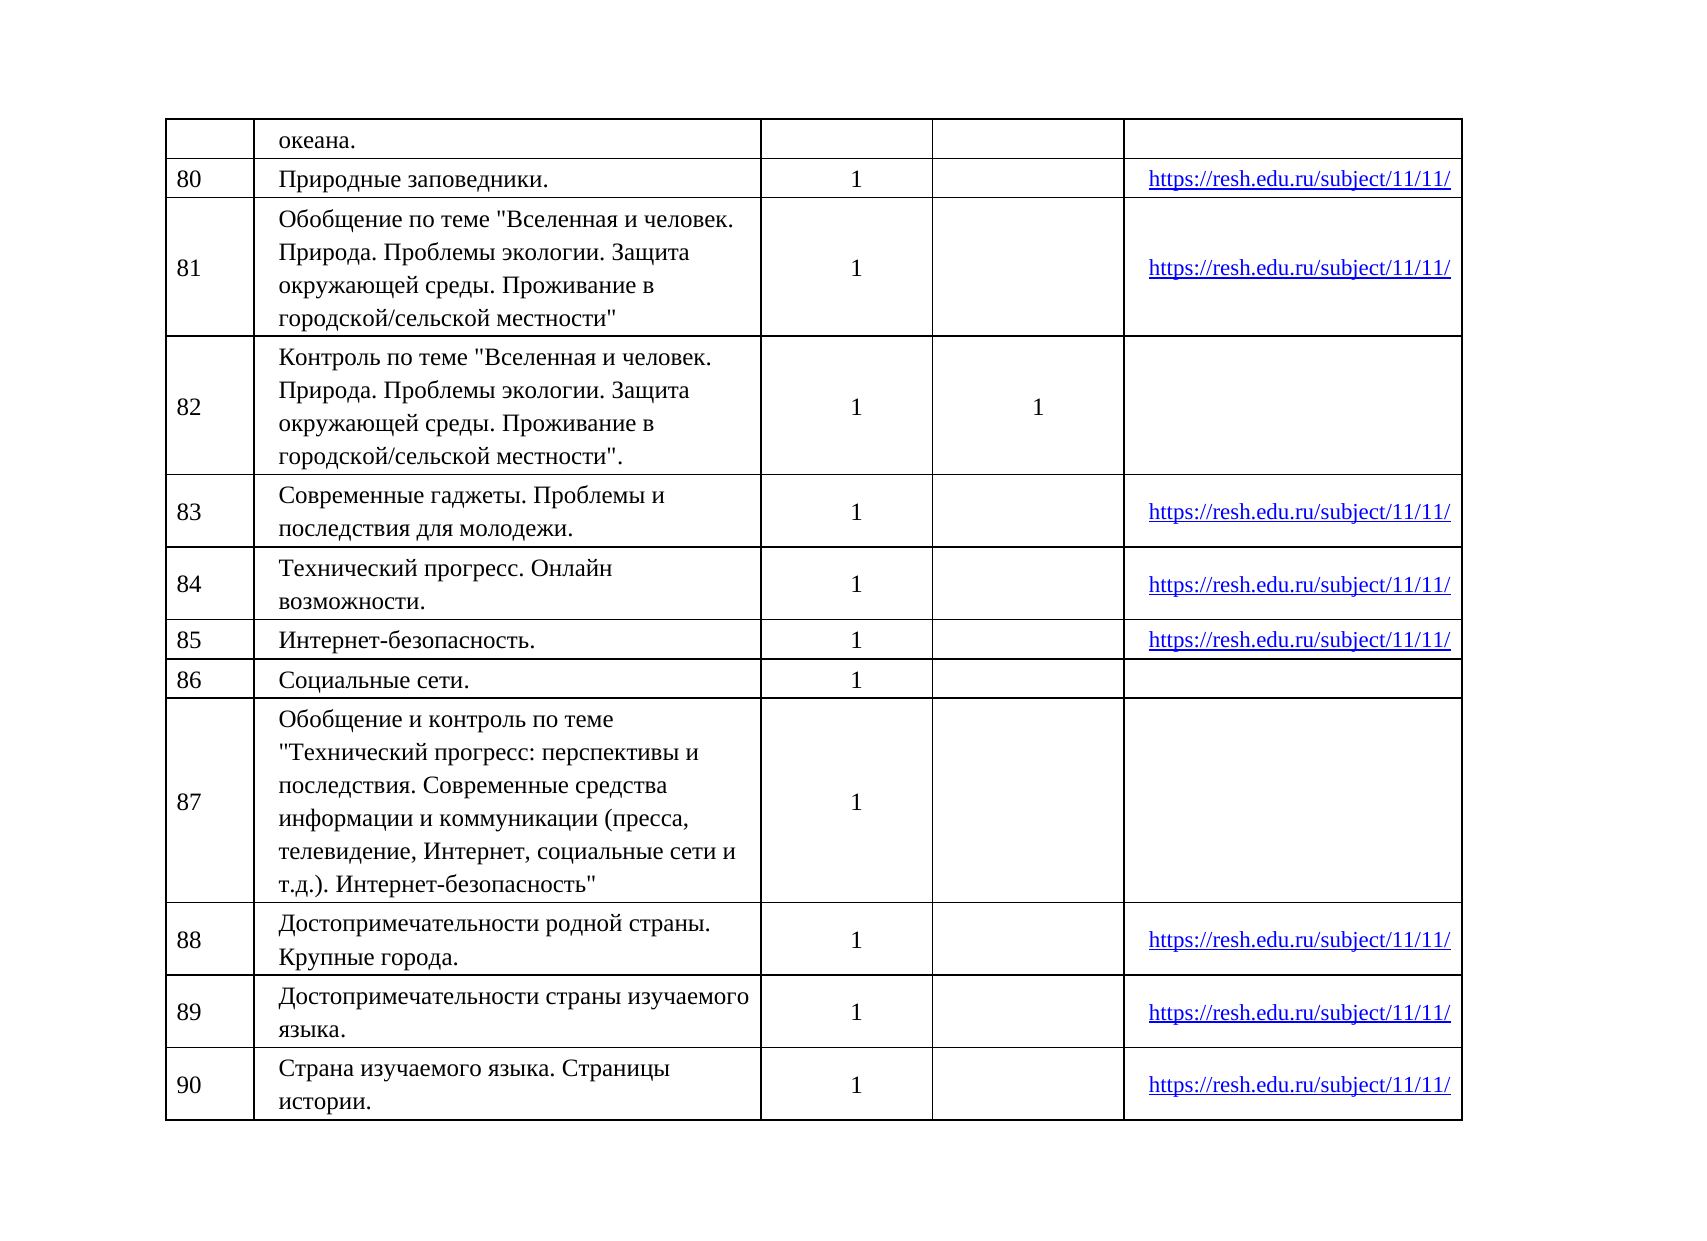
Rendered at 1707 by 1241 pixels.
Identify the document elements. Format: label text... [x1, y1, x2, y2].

table_cell 90 [167, 1048, 253, 1119]
table_cell 1 [762, 903, 932, 974]
table_cell [1125, 699, 1461, 902]
table_cell https://resh.edu.ru/subject/11/11/ [1125, 903, 1461, 974]
table_cell [933, 1048, 1123, 1119]
table_cell [933, 976, 1123, 1047]
table_cell 1 [762, 660, 932, 697]
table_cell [1125, 1048, 1461, 1119]
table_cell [255, 120, 760, 157]
table_cell 1 [762, 699, 932, 902]
table_cell 1 [762, 976, 932, 1047]
table_cell 1 [762, 1048, 932, 1119]
table_cell [933, 475, 1123, 546]
table_cell https://resh.edu.ru/subject/11/11/ [1125, 198, 1461, 335]
table_cell 81 [167, 198, 253, 335]
table_cell 1 [762, 159, 932, 197]
table_cell 82 [167, 337, 253, 474]
table_cell 1 [762, 620, 932, 658]
table_cell [933, 198, 1123, 335]
table_cell [933, 903, 1123, 974]
table_cell 79 [167, 120, 253, 157]
table_cell [933, 120, 1123, 157]
table_cell 87 [167, 699, 253, 902]
table_cell https://resh.edu.ru/subject/11/11/ [1125, 620, 1461, 658]
table_cell 89 [167, 976, 253, 1047]
table_cell Обобщение и контроль по теме "Технический прогресс: перспективы и последствия. Современные средства информации и коммуникации (пресса, телевидение, Интернет, социальные сети и т.д.). Интернет-безопасность" [255, 699, 760, 902]
table_cell [933, 660, 1123, 697]
table_cell https://resh.edu.ru/subject/11/11/ [1125, 548, 1461, 618]
table_cell 1 [762, 475, 932, 546]
table_cell [1125, 660, 1461, 697]
table_cell [933, 548, 1123, 618]
table_cell [933, 620, 1123, 658]
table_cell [1125, 120, 1461, 157]
table_cell 83 [167, 475, 253, 546]
table_cell 86 [167, 660, 253, 697]
table_cell Современные гаджеты. Проблемы и последствия для молодежи. [255, 475, 760, 546]
table_cell https://resh.edu.ru/subject/11/11/ [1125, 976, 1461, 1047]
table_cell Интернет-безопасность. [255, 620, 760, 658]
table_cell 80 [167, 159, 253, 197]
table_cell 1 [933, 337, 1123, 474]
table_cell Достопримечательности страны изучаемого языка. [255, 976, 760, 1047]
table_cell https://resh.edu.ru/subject/11/11/ [1125, 159, 1461, 197]
table_cell 1 [762, 198, 932, 335]
table_cell Социальные сети. [255, 660, 760, 697]
table_cell Технический прогресс. Онлайн возможности. [255, 548, 760, 618]
table_cell 84 [167, 548, 253, 618]
table_cell https://resh.edu.ru/subject/11/11/ [1125, 475, 1461, 546]
table_cell Обобщение по теме "Вселенная и человек. Природа. Проблемы экологии. Защита окружающей среды. Проживание в городской/сельской местности" [255, 198, 760, 335]
table_cell Природные заповедники. [255, 159, 760, 197]
table_cell 1 [762, 120, 932, 157]
table_cell 1 [762, 337, 932, 474]
table_cell [933, 159, 1123, 197]
table_cell 88 [167, 903, 253, 974]
table_cell [1125, 337, 1461, 474]
table_cell Страна изучаемого языка. Страницы истории. [255, 1048, 760, 1119]
table_cell 1 [762, 548, 932, 618]
table_cell Контроль по теме "Вселенная и человек. Природа. Проблемы экологии. Защита окружающей среды. Проживание в городской/сельской местности". [255, 337, 760, 474]
table_cell [933, 699, 1123, 902]
table_cell Достопримечательности родной страны. Крупные города. [255, 903, 760, 974]
table_cell 85 [167, 620, 253, 658]
